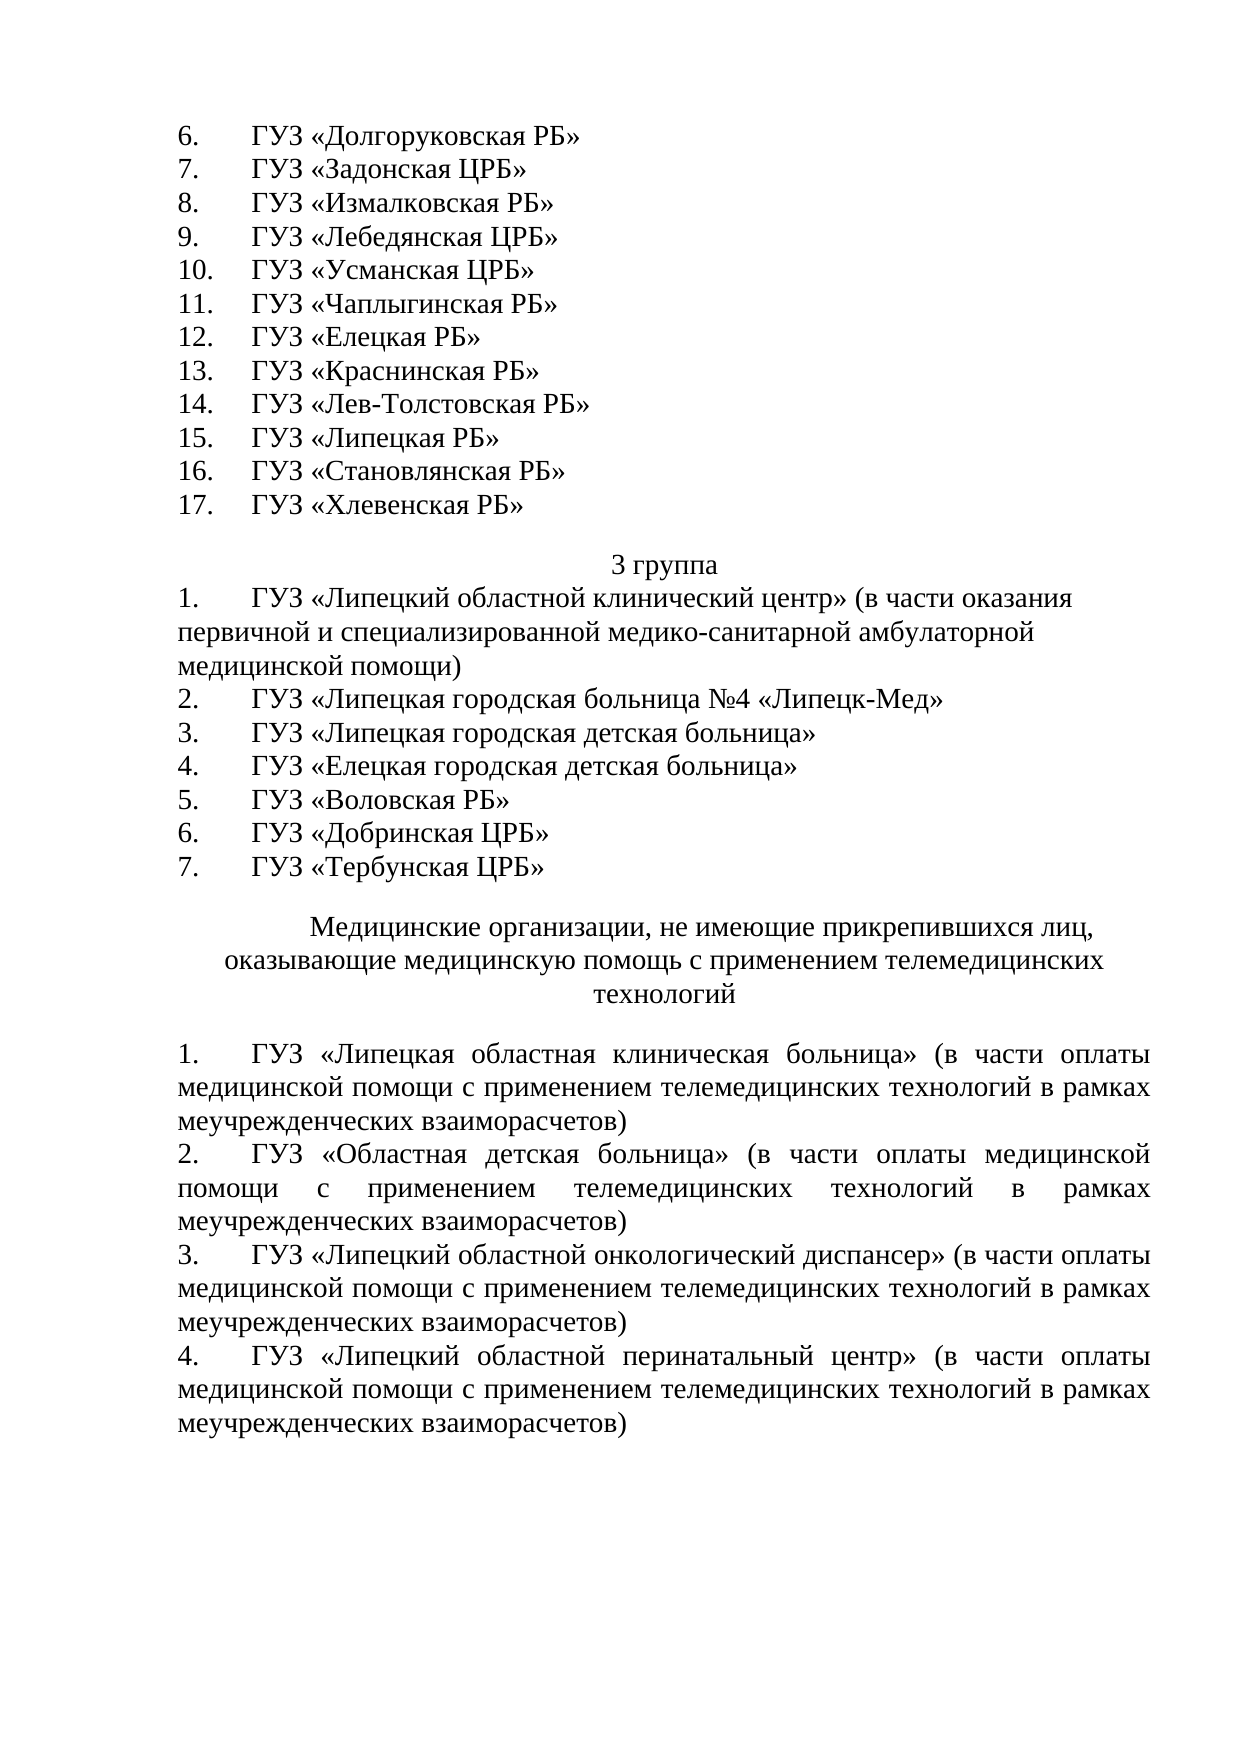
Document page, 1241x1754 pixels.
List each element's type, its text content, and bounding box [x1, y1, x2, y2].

text 6. ГУЗ «Долгоруковская РБ» [177, 118, 1152, 152]
text 4. ГУЗ «Липецкий областной перинатальный центр» (в части оплаты медицинской помощи с применением телемедицинских технологий в рамках меучрежденческих взаиморасчетов) [177, 1338, 1152, 1438]
text 16. ГУЗ «Становлянская РБ» [177, 453, 1152, 487]
text Медицинские организации, не имеющие прикрепившихся лиц, оказывающие медицинскую помощь с применением телемедицинских технологий [177, 909, 1152, 1009]
text 15. ГУЗ «Липецкая РБ» [177, 420, 1152, 453]
text 11. ГУЗ «Чаплыгинская РБ» [177, 286, 1152, 319]
text 13. ГУЗ «Краснинская РБ» [177, 353, 1152, 386]
text 9. ГУЗ «Лебедянская ЦРБ» [177, 219, 1152, 252]
text 2. ГУЗ «Липецкая городская больница №4 «Липецк-Мед» [177, 681, 1152, 715]
text 3 группа [177, 547, 1152, 581]
text 7. ГУЗ «Тербунская ЦРБ» [177, 849, 1152, 882]
text 4. ГУЗ «Елецкая городская детская больница» [177, 748, 1152, 782]
text 2. ГУЗ «Областная детская больница» (в части оплаты медицинской помощи с применением телемедицинских технологий в рамках меучрежденческих взаиморасчетов) [177, 1136, 1152, 1237]
text 6. ГУЗ «Добринская ЦРБ» [177, 815, 1152, 849]
text 14. ГУЗ «Лев-Толстовская РБ» [177, 386, 1152, 420]
text 10. ГУЗ «Усманская ЦРБ» [177, 252, 1152, 286]
text 5. ГУЗ «Воловская РБ» [177, 782, 1152, 815]
text 17. ГУЗ «Хлевенская РБ» [177, 487, 1152, 521]
text 1. ГУЗ «Липецкая областная клиническая больница» (в части оплаты медицинской помощи с применением телемедицинских технологий в рамках меучрежденческих взаиморасчетов) [177, 1036, 1152, 1136]
text 3. ГУЗ «Липецкая городская детская больница» [177, 715, 1152, 748]
text 12. ГУЗ «Елецкая РБ» [177, 319, 1152, 353]
text 3. ГУЗ «Липецкий областной онкологический диспансер» (в части оплаты медицинской помощи с применением телемедицинских технологий в рамках меучрежденческих взаиморасчетов) [177, 1237, 1152, 1338]
text 1. ГУЗ «Липецкий областной клинический центр» (в части оказания первичной и специализированной медико-санитарной амбулаторной медицинской помощи) [177, 581, 1152, 681]
text 7. ГУЗ «Задонская ЦРБ» [177, 152, 1152, 185]
text 8. ГУЗ «Измалковская РБ» [177, 185, 1152, 219]
